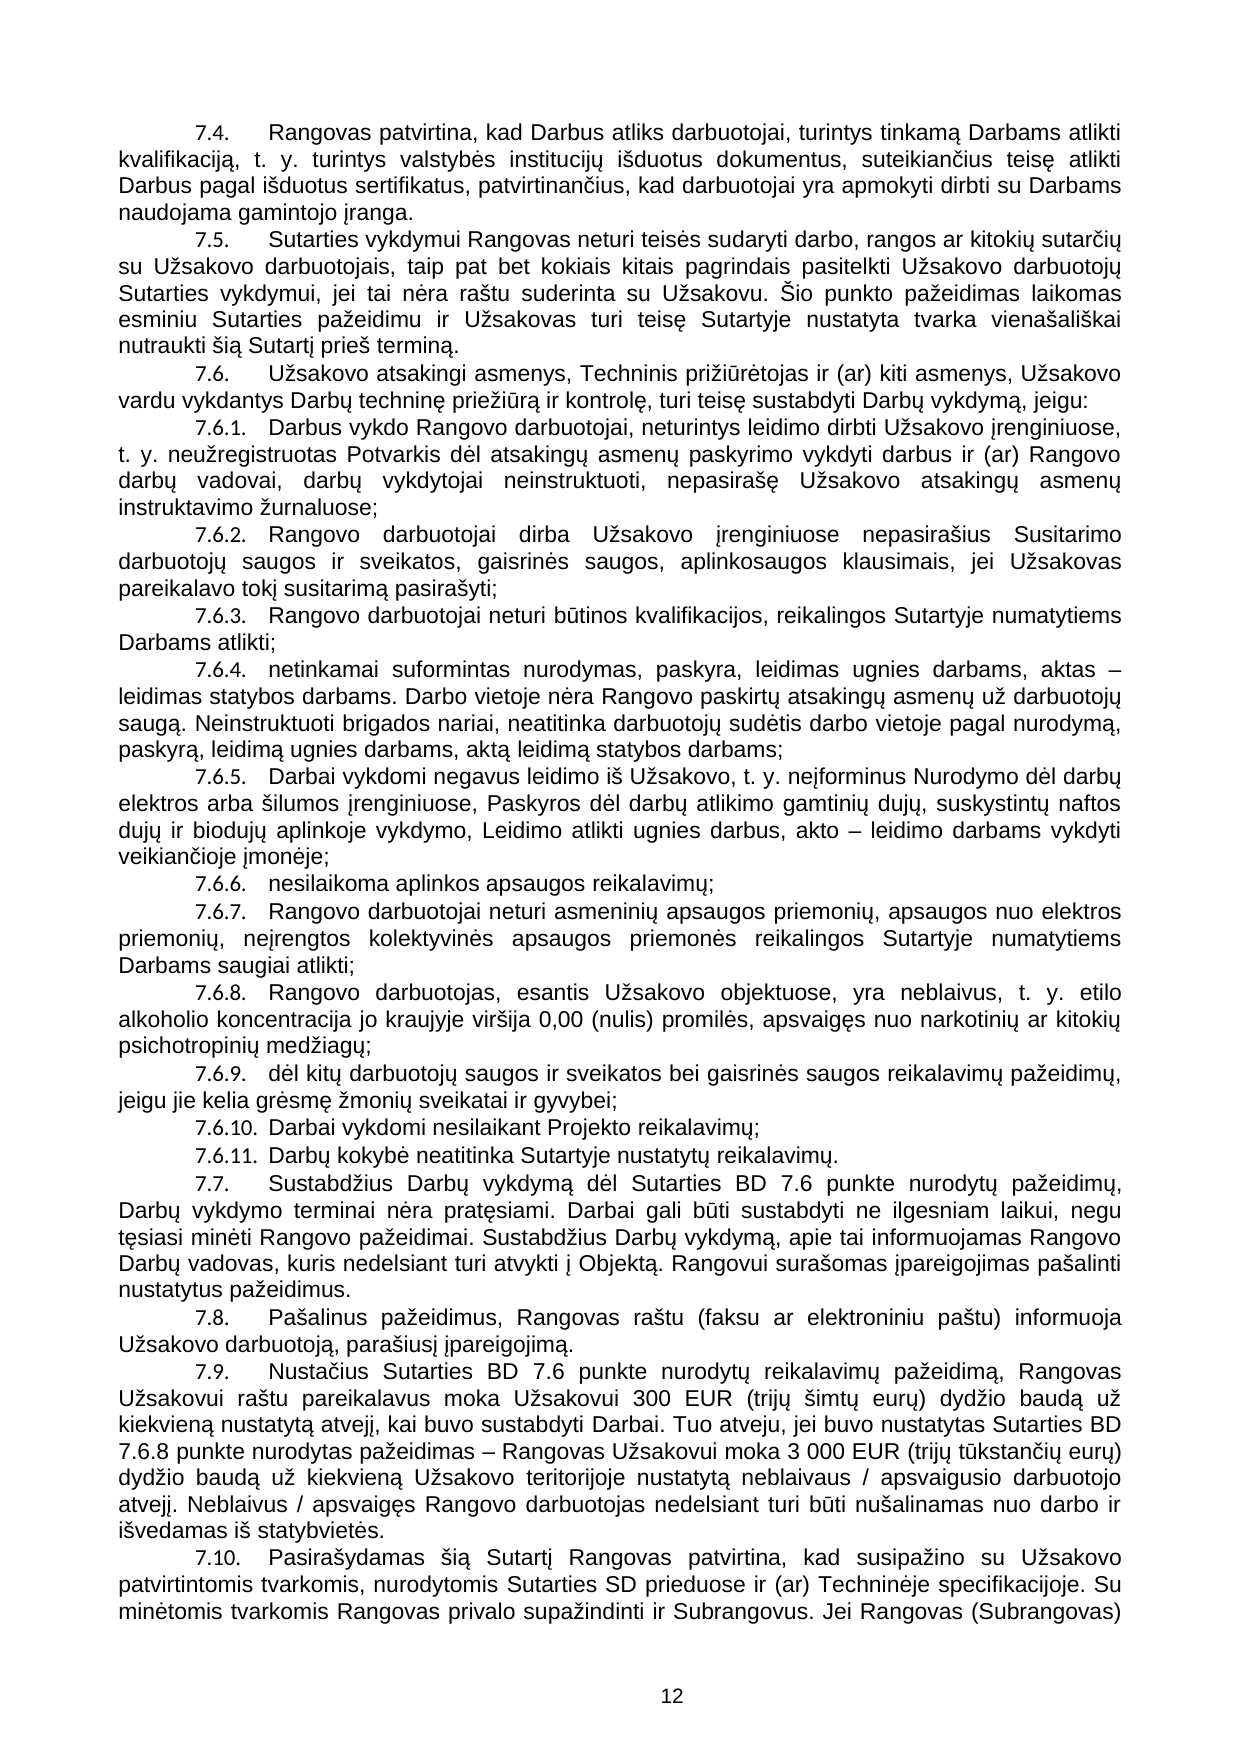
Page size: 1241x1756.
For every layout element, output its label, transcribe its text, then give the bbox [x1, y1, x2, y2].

list Rangovo darbuotojai neturi būtinos kvalifikacijos, reikalingos Sutartyje numatytiems Darbams atlikti; [118, 601, 1122, 655]
list Rangovo darbuotojai neturi asmeninių apsaugos priemonių, apsaugos nuo elektros priemonių, neįrengtos kolektyvinės apsaugos priemonės reikalingos Sutartyje numatytiems Darbams saugiai atlikti; [118, 897, 1122, 978]
list Sustabdžius Darbų vykdymą dėl Sutarties BD 7.6 punkte nurodytų pažeidimų, Darbų vykdymo terminai nėra pratęsiami. Darbai gali būti sustabdyti ne ilgesniam laikui, negu tęsiasi minėti Rangovo pažeidimai. Sustabdžius Darbų vykdymą, apie tai informuojamas Rangovo Darbų vadovas, kuris nedelsiant turi atvykti į Objektą. Rangovui surašomas įpareigojimas pašalinti nustatytus pažeidimus. [118, 1169, 1122, 1303]
list Rangovo darbuotojas, esantis Užsakovo objektuose, yra neblaivus, t. y. etilo alkoholio koncentracija jo kraujyje viršija 0,00 (nulis) promilės, apsvaigęs nuo narkotinių ar kitokių psichotropinių medžiagų; [118, 978, 1122, 1059]
list nesilaikoma aplinkos apsaugos reikalavimų; [118, 869, 1122, 897]
list Darbai vykdomi nesilaikant Projekto reikalavimų; [118, 1113, 1122, 1141]
list Darbus vykdo Rangovo darbuotojai, neturintys leidimo dirbti Užsakovo įrenginiuose, t. y. neužregistruotas Potvarkis dėl atsakingų asmenų paskyrimo vykdyti darbus ir (ar) Rangovo darbų vadovai, darbų vykdytojai neinstruktuoti, nepasirašę Užsakovo atsakingų asmenų instruktavimo žurnaluose; [118, 413, 1122, 520]
list dėl kitų darbuotojų saugos ir sveikatos bei gaisrinės saugos reikalavimų pažeidimų, jeigu jie kelia grėsmę žmonių sveikatai ir gyvybei; [118, 1059, 1122, 1113]
list netinkamai suformintas nurodymas, paskyra, leidimas ugnies darbams, aktas – leidimas statybos darbams. Darbo vietoje nėra Rangovo paskirtų atsakingų asmenų už darbuotojų saugą. Neinstruktuoti brigados nariai, neatitinka darbuotojų sudėtis darbo vietoje pagal nurodymą, paskyrą, leidimą ugnies darbams, aktą leidimą statybos darbams; [118, 655, 1122, 762]
list Užsakovo atsakingi asmenys, Techninis prižiūrėtojas ir (ar) kiti asmenys, Užsakovo vardu vykdantys Darbų techninę priežiūrą ir kontrolę, turi teisę sustabdyti Darbų vykdymą, jeigu: [118, 359, 1122, 413]
list Nustačius Sutarties BD 7.6 punkte nurodytų reikalavimų pažeidimą, Rangovas Užsakovui raštu pareikalavus moka Užsakovui 300 EUR (trijų šimtų eurų) dydžio baudą už kiekvieną nustatytą atvejį, kai buvo sustabdyti Darbai. Tuo atveju, jei buvo nustatytas Sutarties BD 7.6.8 punkte nurodytas pažeidimas – Rangovas Užsakovui moka 3 000 EUR (trijų tūkstančių eurų) dydžio baudą už kiekvieną Užsakovo teritorijoje nustatytą neblaivaus / apsvaigusio darbuotojo atvejį. Neblaivus / apsvaigęs Rangovo darbuotojas nedelsiant turi būti nušalinamas nuo darbo ir išvedamas iš statybvietės. [118, 1357, 1122, 1543]
list Rangovas patvirtina, kad Darbus atliks darbuotojai, turintys tinkamą Darbams atlikti kvalifikaciją, t. y. turintys valstybės institucijų išduotus dokumentus, suteikiančius teisę atlikti Darbus pagal išduotus sertifikatus, patvirtinančius, kad darbuotojai yra apmokyti dirbti su Darbams naudojama gamintojo įranga. [118, 118, 1122, 225]
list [118, 1543, 1122, 1624]
list Sutarties vykdymui Rangovas neturi teisės sudaryti darbo, rangos ar kitokių sutarčių su Užsakovo darbuotojais, taip pat bet kokiais kitais pagrindais pasitelkti Užsakovo darbuotojų Sutarties vykdymui, jei tai nėra raštu suderinta su Užsakovu. Šio punkto pažeidimas laikomas esminiu Sutarties pažeidimu ir Užsakovas turi teisę Sutartyje nustatyta tvarka vienašališkai nutraukti šią Sutartį prieš terminą. [118, 225, 1122, 359]
list Rangovo darbuotojai dirba Užsakovo įrenginiuose nepasirašius Susitarimo darbuotojų saugos ir sveikatos, gaisrinės saugos, aplinkosaugos klausimais, jei Užsakovas pareikalavo tokį susitarimą pasirašyti; [118, 520, 1122, 601]
list Pašalinus pažeidimus, Rangovas raštu (faksu ar elektroniniu paštu) informuoja Užsakovo darbuotoją, parašiusį įpareigojimą. [118, 1303, 1122, 1357]
list Darbai vykdomi negavus leidimo iš Užsakovo, t. y. neįforminus Nurodymo dėl darbų elektros arba šilumos įrenginiuose, Paskyros dėl darbų atlikimo gamtinių dujų, suskystintų naftos dujų ir biodujų aplinkoje vykdymo, Leidimo atlikti ugnies darbus, akto – leidimo darbams vykdyti veikiančioje įmonėje; [118, 762, 1122, 869]
list Darbų kokybė neatitinka Sutartyje nustatytų reikalavimų. [118, 1141, 1122, 1169]
